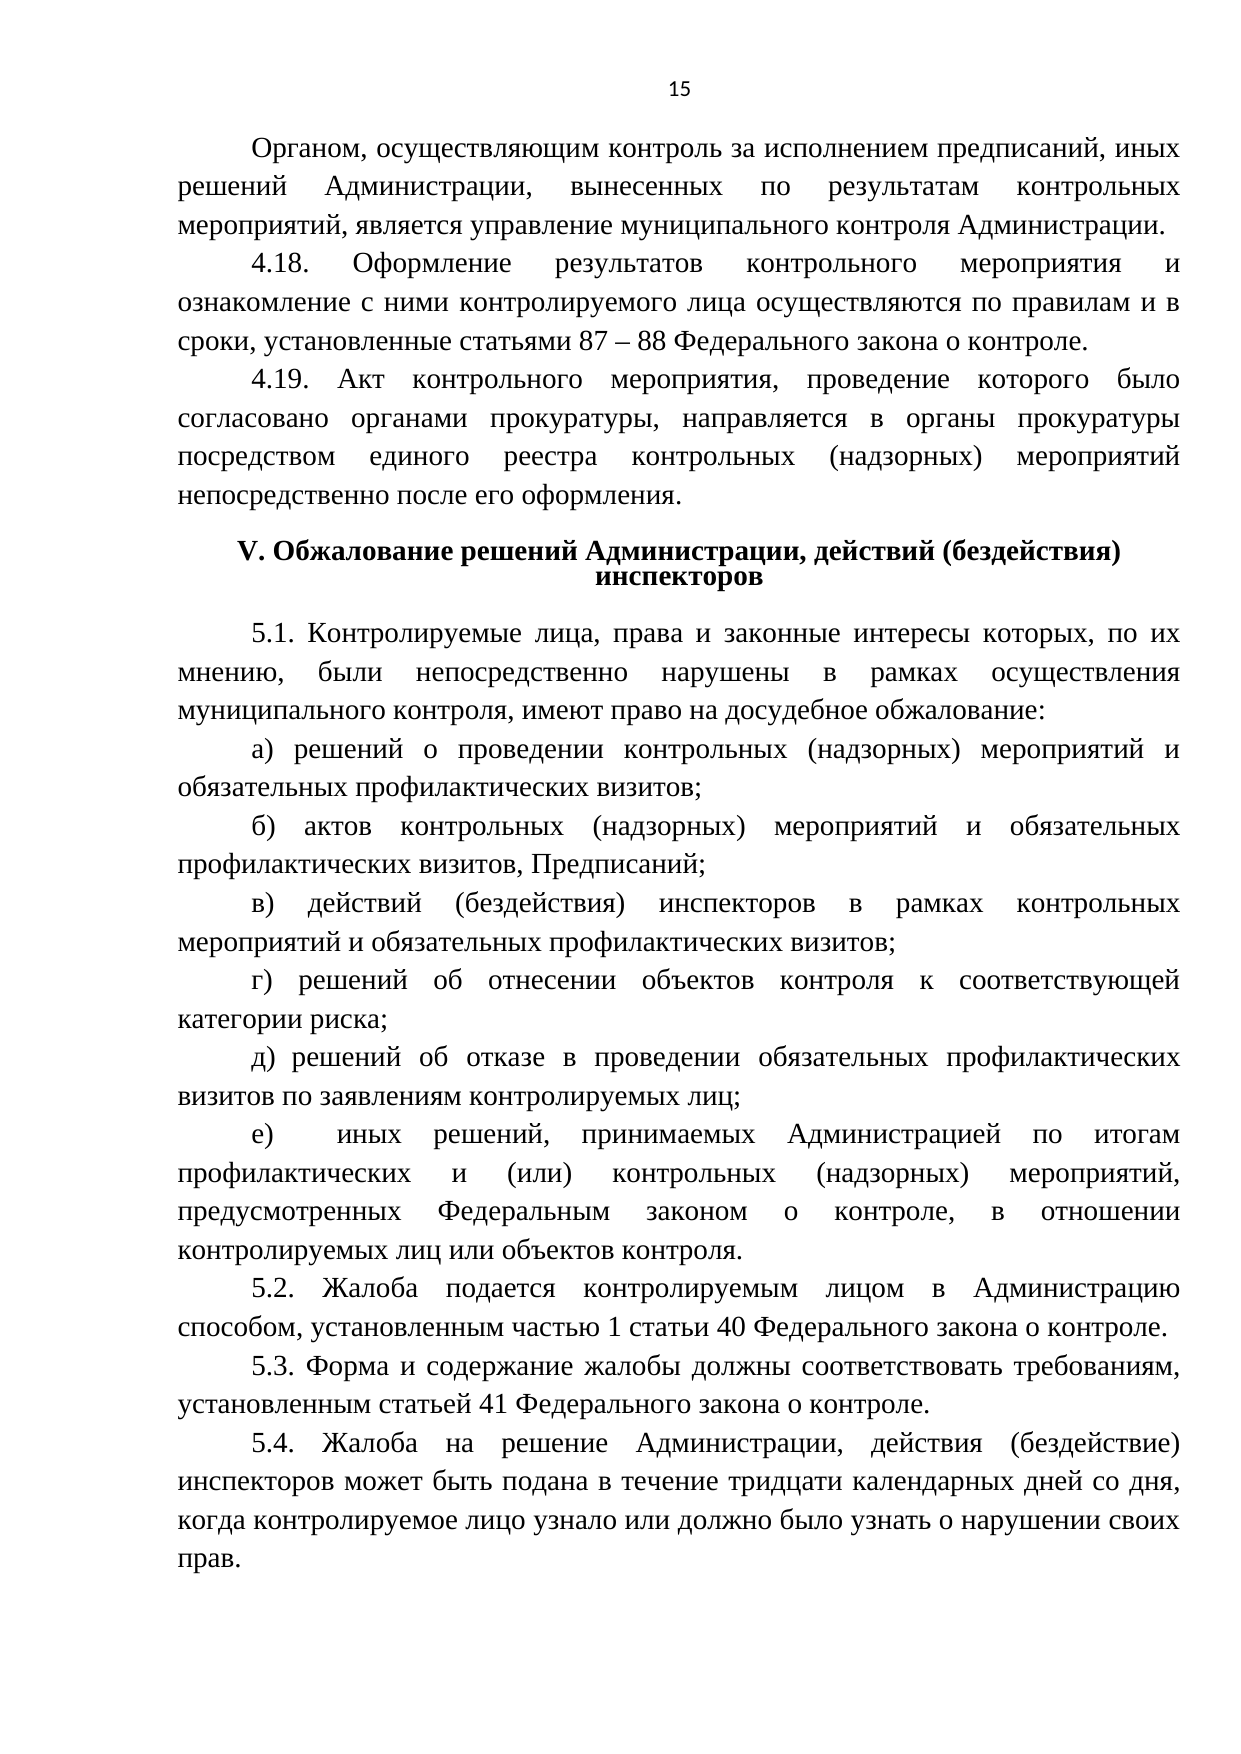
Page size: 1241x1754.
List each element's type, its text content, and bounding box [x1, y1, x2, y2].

text Органом, осуществляющим контроль за исполнением предписаний, иных решений Администрации, вынесенных по результатам контрольных мероприятий, является управление муниципального контроля Администрации. [177, 130, 1181, 241]
text 5.1. Контролируемые лица, права и законные интересы которых, по их мнению, были непосредственно нарушены в рамках осуществления муниципального контроля, имеют право на досудебное обжалование: [177, 615, 1181, 726]
text 5.2. Жалоба подается контролируемым лицом в Администрацию способом, установленным частью 1 статьи 40 Федерального закона о контроле. [177, 1271, 1181, 1343]
text 4.18. Оформление результатов контрольного мероприятия и ознакомление с ними контролируемого лица осуществляются по правилам и в сроки, установленные статьями 87 – 88 Федерального закона о контроле. [177, 246, 1181, 356]
text V. Обжалование решений Администрации, действий (бездействия) инспекторов [177, 540, 1181, 590]
text е) иных решений, принимаемых Администрацией по итогам профилактических и (или) контрольных (надзорных) мероприятий, предусмотренных Федеральным законом о контроле, в отношении контролируемых лиц или объектов контроля. [177, 1116, 1181, 1266]
text в) действий (бездействия) инспекторов в рамках контрольных мероприятий и обязательных профилактических визитов; [177, 885, 1181, 957]
text б) актов контрольных (надзорных) мероприятий и обязательных профилактических визитов, Предписаний; [177, 808, 1181, 880]
text г) решений об отнесении объектов контроля к соответствующей категории риска; [177, 962, 1181, 1034]
text 5.4. Жалоба на решение Администрации, действия (бездействие) инспекторов может быть подана в течение тридцати календарных дней со дня, когда контролируемое лицо узнало или должно было узнать о нарушении своих прав. [177, 1425, 1181, 1574]
text а) решений о проведении контрольных (надзорных) мероприятий и обязательных профилактических визитов; [177, 731, 1181, 803]
text 4.19. Акт контрольного мероприятия, проведение которого было согласовано органами прокуратуры, направляется в органы прокуратуры посредством единого реестра контрольных (надзорных) мероприятий непосредственно после его оформления. [177, 361, 1181, 510]
text д) решений об отказе в проведении обязательных профилактических визитов по заявлениям контролируемых лиц; [177, 1039, 1181, 1111]
text 5.3. Форма и содержание жалобы должны соответствовать требованиям, установленным статьей 41 Федерального закона о контроле. [177, 1348, 1181, 1420]
